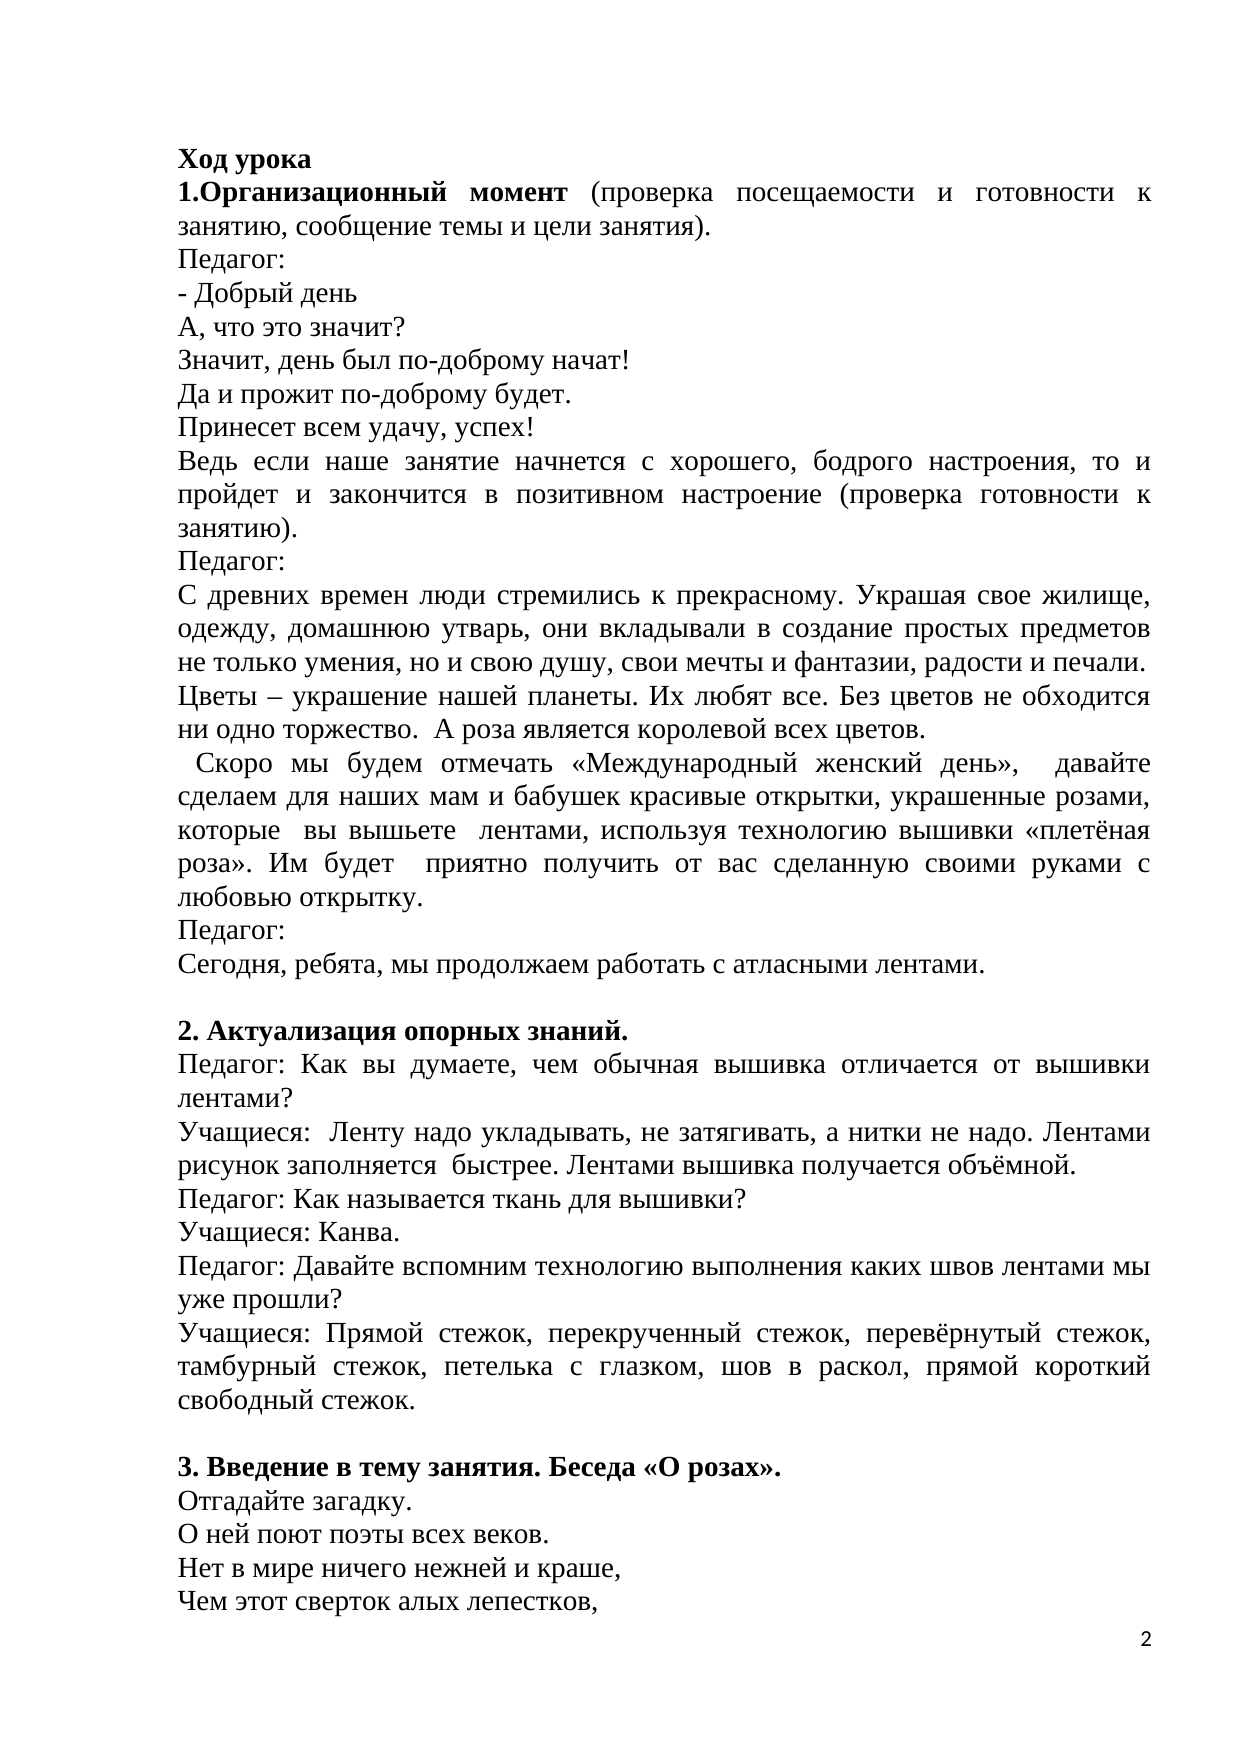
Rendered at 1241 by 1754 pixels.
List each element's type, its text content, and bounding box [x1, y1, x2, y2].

text Скоро мы будем отмечать «Международный женский день», давайте сделаем для наших мам и бабушек красивые открытки, украшенные розами, которые вы вышьете лентами, используя технологию вышивки «плетёная роза». Им будет приятно получить от вас сделанную своими руками с любовью открытку. [177, 745, 1152, 912]
text Принесет всем удачу, успех! [177, 409, 1152, 443]
text Нет в мире ничего нежней и краше, [177, 1550, 1152, 1583]
text А, что это значит? [177, 309, 1152, 342]
text 1.Организационный момент (проверка посещаемости и готовности к занятию, сообщение темы и цели занятия). [177, 174, 1152, 242]
text Да и прожит по-доброму будет. [177, 376, 1152, 409]
text Чем этот сверток алых лепестков, [177, 1583, 1152, 1617]
text Сегодня, ребята, мы продолжаем работать с атласными лентами. [177, 946, 1152, 979]
text Значит, день был по-доброму начат! [177, 342, 1152, 376]
text Учащиеся: Канва. [177, 1214, 1152, 1248]
text Педагог: Как вы думаете, чем обычная вышивка отличается от вышивки лентами? [177, 1047, 1152, 1114]
text Учащиеся: Ленту надо укладывать, не затягивать, а нитки не надо. Лентами рисунок заполняется быстрее. Лентами вышивка получается объёмной. [177, 1114, 1152, 1181]
text Ведь если наше занятие начнется с хорошего, бодрого настроения, то и пройдет и закончится в позитивном настроение (проверка готовности к занятию). [177, 443, 1152, 543]
text - Добрый день [177, 275, 1152, 309]
text Отгадайте загадку. [177, 1483, 1152, 1516]
text Педагог: Давайте вспомним технологию выполнения каких швов лентами мы уже прошли? [177, 1248, 1152, 1315]
text Ход урока [177, 141, 1152, 174]
text С древних времен люди стремились к прекрасному. Украшая свое жилище, одежду, домашнюю утварь, они вкладывали в создание простых предметов не только умения, но и свою душу, свои мечты и фантазии, радости и печали. [177, 577, 1152, 678]
text Педагог: [177, 912, 1152, 946]
text 3. Введение в тему занятия. Беседа «О розах». [177, 1449, 1152, 1483]
text Цветы – украшение нашей планеты. Их любят все. Без цветов не обходится ни одно торжество. А роза является королевой всех цветов. [177, 678, 1152, 745]
text Педагог: Как называется ткань для вышивки? [177, 1181, 1152, 1214]
text О ней поют поэты всех веков. [177, 1516, 1152, 1550]
text Педагог: [177, 242, 1152, 275]
text 2. Актуализация опорных знаний. [177, 1013, 1152, 1047]
text Учащиеся: Прямой стежок, перекрученный стежок, перевёрнутый стежок, тамбурный стежок, петелька с глазком, шов в раскол, прямой короткий свободный стежок. [177, 1315, 1152, 1416]
text Педагог: [177, 543, 1152, 577]
